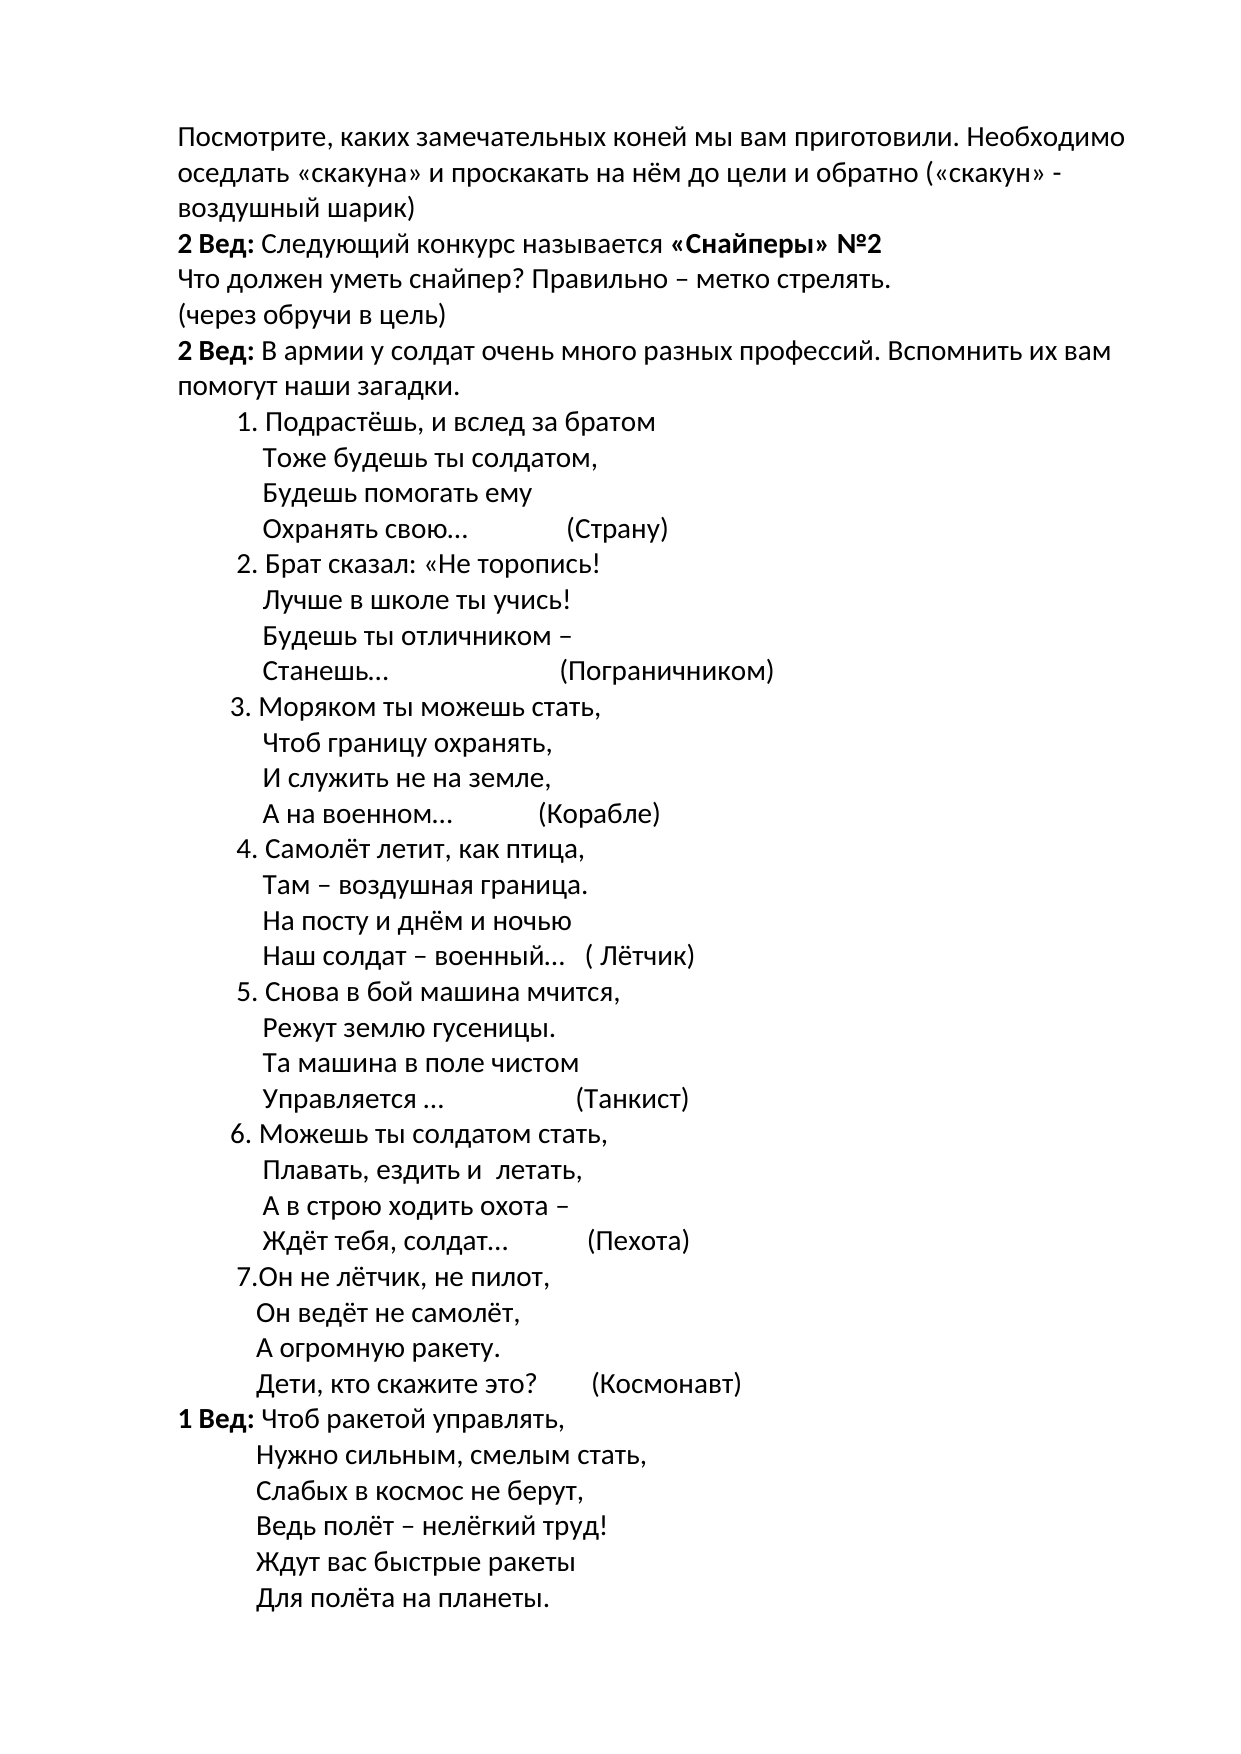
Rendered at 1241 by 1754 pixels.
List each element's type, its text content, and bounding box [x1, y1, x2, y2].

text 3. Моряком ты можешь стать, [177, 688, 1152, 724]
text (через обручи в цель) [177, 296, 1152, 332]
text 5. Снова в бой машина мчится, [177, 973, 1152, 1009]
text 1 Вед: Чтоб ракетой управлять, [177, 1401, 1152, 1436]
text Станешь… (Пограничником) [177, 652, 1152, 688]
text Будешь помогать ему [177, 474, 1152, 510]
text Нужно сильным, смелым стать, [177, 1436, 1152, 1472]
text Наш солдат – военный… ( Лётчик) [177, 937, 1152, 973]
text Охранять свою… (Страну) [177, 510, 1152, 546]
text А огромную ракету. [177, 1329, 1152, 1365]
text 2 Вед: В армии у солдат очень много разных профессий. Вспомнить их вам помогут наши загадки. [177, 332, 1152, 403]
text Дети, кто скажите это? (Космонавт) [177, 1365, 1152, 1401]
text Управляется … (Танкист) [177, 1080, 1152, 1116]
text Будешь ты отличником – [177, 617, 1152, 652]
text Чтоб границу охранять, [177, 724, 1152, 759]
text Посмотрите, каких замечательных коней мы вам приготовили. Необходимо оседлать «скакуна» и проскакать на нём до цели и обратно («скакун» - воздушный шарик) [177, 118, 1152, 225]
text Плавать, ездить и летать, [177, 1151, 1152, 1187]
text Для полёта на планеты. [177, 1579, 1152, 1614]
text Лучше в школе ты учись! [177, 581, 1152, 617]
text Что должен уметь снайпер? Правильно – метко стрелять. [177, 261, 1152, 296]
text Ждёт тебя, солдат… (Пехота) [177, 1222, 1152, 1258]
text Слабых в космос не берут, [177, 1472, 1152, 1507]
text 2. Брат сказал: «Не торопись! [177, 546, 1152, 581]
text На посту и днём и ночью [177, 902, 1152, 937]
text Там – воздушная граница. [177, 866, 1152, 902]
text 2 Вед: Следующий конкурс называется «Снайперы» №2 [177, 225, 1152, 261]
text А на военном… (Корабле) [177, 795, 1152, 831]
text Режут землю гусеницы. [177, 1009, 1152, 1044]
text И служить не на земле, [177, 759, 1152, 795]
text Ждут вас быстрые ракеты [177, 1543, 1152, 1579]
text А в строю ходить охота – [177, 1187, 1152, 1222]
text Та машина в поле чистом [177, 1044, 1152, 1080]
text 7.Он не лётчик, не пилот, [177, 1258, 1152, 1294]
text 1. Подрастёшь, и вслед за братом [177, 403, 1152, 439]
text Тоже будешь ты солдатом, [177, 439, 1152, 474]
text Ведь полёт – нелёгкий труд! [177, 1507, 1152, 1543]
text 4. Самолёт летит, как птица, [177, 831, 1152, 866]
text 6. Можешь ты солдатом стать, [177, 1116, 1152, 1151]
text Он ведёт не самолёт, [177, 1294, 1152, 1329]
